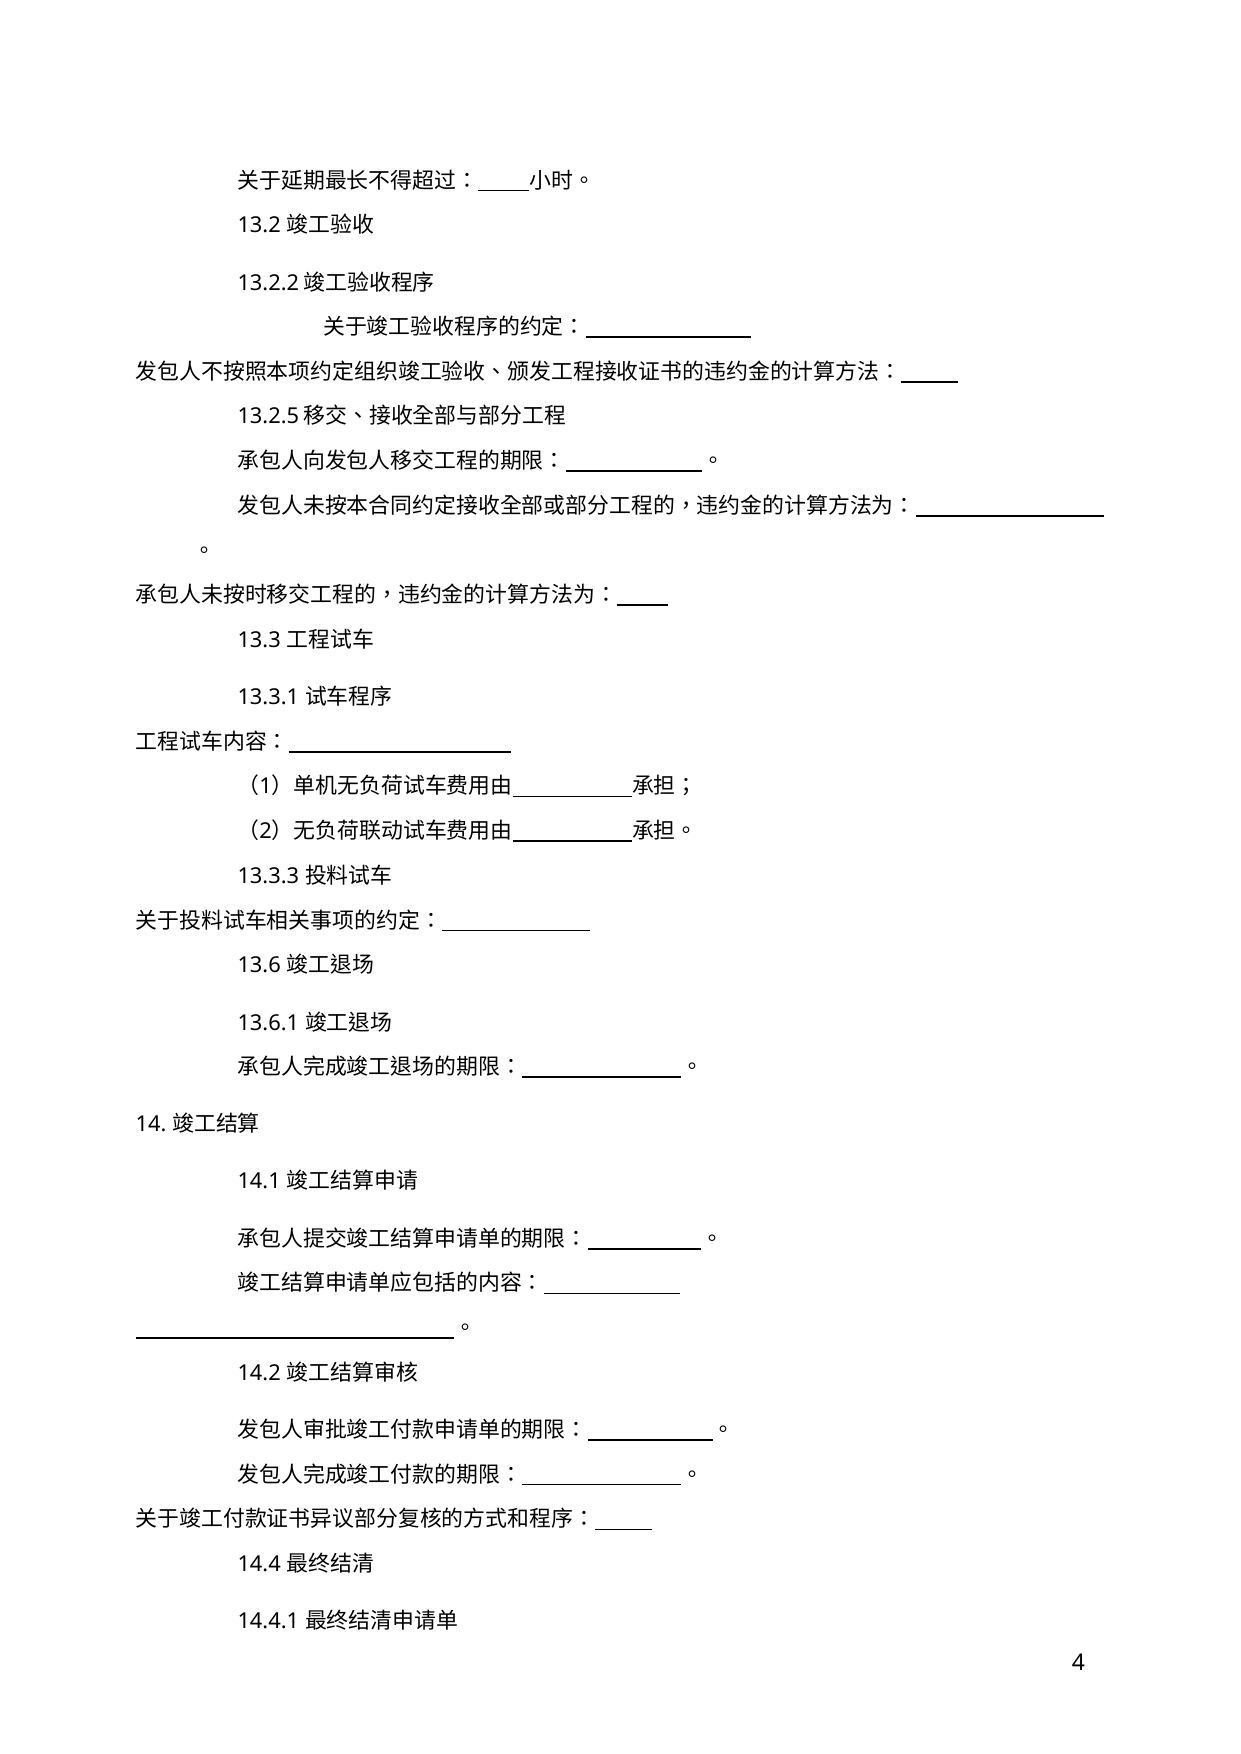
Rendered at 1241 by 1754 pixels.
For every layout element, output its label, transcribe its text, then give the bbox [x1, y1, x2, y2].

text 竣工结算申请单应包括的内容： [193, 1267, 1105, 1297]
subtitle 14. 竣工结算 [135, 1108, 1105, 1138]
text 14.1 竣工结算申请 [193, 1166, 1105, 1195]
text 发包人完成竣工付款的期限： 。 [193, 1459, 1105, 1488]
text （2）无负荷联动试车费用由 承担。 [193, 815, 1105, 845]
text 承包人向发包人移交工程的期限： 。 [193, 445, 1105, 475]
text 发包人未按本合同约定接收全部或部分工程的，违约金的计算方法为： 。 [193, 490, 1105, 564]
text 承包人完成竣工退场的期限： 。 [193, 1051, 1105, 1081]
text 14.2 竣工结算审核 [193, 1357, 1105, 1387]
text 13.2 竣工验收 [193, 209, 1105, 239]
text 工程试车内容： [135, 726, 1105, 756]
text 关于投料试车相关事项的约定： [135, 904, 1105, 934]
text 13.3.1 试车程序 [193, 681, 1105, 711]
text 发包人不按照本项约定组织竣工验收、颁发工程接收证书的违约金的计算方法： [135, 356, 1105, 386]
text 13.6.1 竣工退场 [193, 1006, 1105, 1036]
text 关于竣工验收程序的约定： [323, 311, 1105, 341]
text 发包人审批竣工付款申请单的期限： 。 [193, 1414, 1105, 1444]
text 关于延期最长不得超过： 小时。 [193, 164, 1105, 194]
text 。 [135, 1312, 1105, 1342]
text 13.2.5移交、接收全部与部分工程 [193, 401, 1105, 430]
text （1）单机无负荷试车费用由 承担； [193, 771, 1105, 800]
text 13.3.3 投料试车 [193, 860, 1105, 890]
text 关于竣工付款证书异议部分复核的方式和程序： [135, 1503, 1105, 1533]
text 承包人未按时移交工程的，违约金的计算方法为： [135, 579, 1105, 609]
text 承包人提交竣工结算申请单的期限： 。 [193, 1223, 1105, 1252]
text 14.4 最终结清 [193, 1548, 1105, 1578]
text 14.4.1 最终结清申请单 [193, 1605, 1105, 1635]
text 13.6 竣工退场 [193, 949, 1105, 979]
text 13.2.2竣工验收程序 [193, 266, 1105, 296]
text 13.3 工程试车 [193, 624, 1105, 654]
